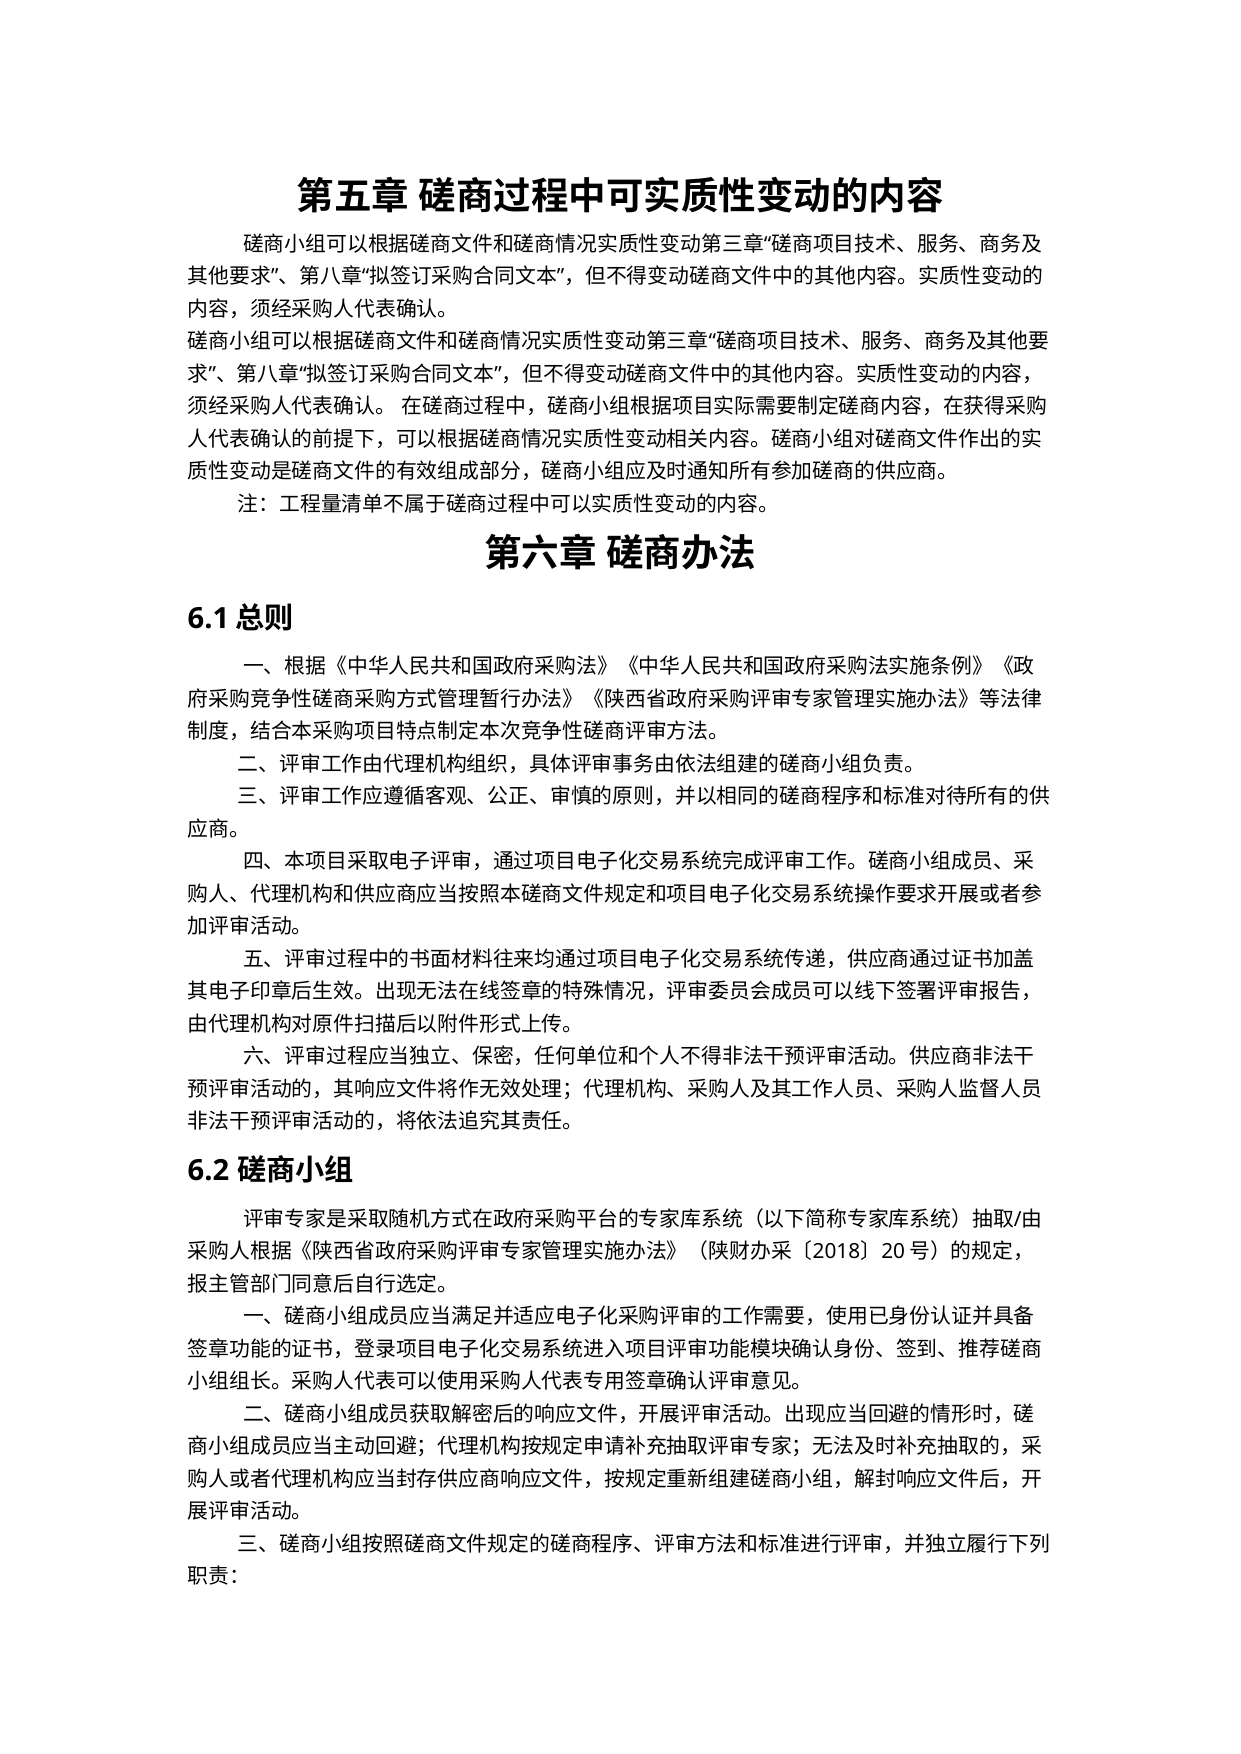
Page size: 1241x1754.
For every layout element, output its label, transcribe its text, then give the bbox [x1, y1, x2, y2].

text 第六章 磋商办法 [187, 519, 1053, 584]
text 二、评审工作由代理机构组织，具体评审事务由依法组建的磋商小组负责。 [187, 747, 1053, 779]
text 三、评审工作应遵循客观、公正、审慎的原则，并以相同的磋商程序和标准对待所有的供应商。 [187, 779, 1053, 844]
text 磋商小组可以根据磋商文件和磋商情况实质性变动第三章“磋商项目技术、服务、商务及其他要求”、第八章“拟签订采购合同文本”，但不得变动磋商文件中的其他内容。实质性变动的内容，须经采购人代表确认。 [187, 227, 1053, 324]
text 注：工程量清单不属于磋商过程中可以实质性变动的内容。 [187, 487, 1053, 519]
text 五、评审过程中的书面材料往来均通过项目电子化交易系统传递，供应商通过证书加盖其电子印章后生效。出现无法在线签章的特殊情况，评审委员会成员可以线下签署评审报告，由代理机构对原件扫描后以附件形式上传。 [187, 942, 1053, 1039]
text 三、磋商小组按照磋商文件规定的磋商程序、评审方法和标准进行评审，并独立履行下列职责： [187, 1527, 1053, 1592]
text 第五章 磋商过程中可实质性变动的内容 [187, 162, 1053, 227]
text 二、磋商小组成员获取解密后的响应文件，开展评审活动。出现应当回避的情形时，磋商小组成员应当主动回避；代理机构按规定申请补充抽取评审专家；无法及时补充抽取的，采购人或者代理机构应当封存供应商响应文件，按规定重新组建磋商小组，解封响应文件后，开展评审活动。 [187, 1397, 1053, 1527]
text 一、根据《中华人民共和国政府采购法》《中华人民共和国政府采购法实施条例》《政府采购竞争性磋商采购方式管理暂行办法》《陕西省政府采购评审专家管理实施办法》等法律制度，结合本采购项目特点制定本次竞争性磋商评审方法。 [187, 649, 1053, 747]
text 6.1总则 [187, 584, 1053, 649]
text 6.2 磋商小组 [187, 1137, 1053, 1202]
text 一、磋商小组成员应当满足并适应电子化采购评审的工作需要，使用已身份认证并具备签章功能的证书，登录项目电子化交易系统进入项目评审功能模块确认身份、签到、推荐磋商小组组长。采购人代表可以使用采购人代表专用签章确认评审意见。 [187, 1299, 1053, 1397]
text 磋商小组可以根据磋商文件和磋商情况实质性变动第三章“磋商项目技术、服务、商务及其他要求”、第八章“拟签订采购合同文本”，但不得变动磋商文件中的其他内容。实质性变动的内容，须经采购人代表确认。 在磋商过程中，磋商小组根据项目实际需要制定磋商内容，在获得采购人代表确认的前提下，可以根据磋商情况实质性变动相关内容。磋商小组对磋商文件作出的实质性变动是磋商文件的有效组成部分，磋商小组应及时通知所有参加磋商的供应商。 [187, 324, 1053, 487]
text 评审专家是采取随机方式在政府采购平台的专家库系统（以下简称专家库系统）抽取/由采购人根据《陕西省政府采购评审专家管理实施办法》（陕财办采〔2018〕20号）的规定，报主管部门同意后自行选定。 [187, 1202, 1053, 1299]
text 六、评审过程应当独立、保密，任何单位和个人不得非法干预评审活动。供应商非法干预评审活动的，其响应文件将作无效处理；代理机构、采购人及其工作人员、采购人监督人员非法干预评审活动的，将依法追究其责任。 [187, 1039, 1053, 1137]
text 四、本项目采取电子评审，通过项目电子化交易系统完成评审工作。磋商小组成员、采购人、代理机构和供应商应当按照本磋商文件规定和项目电子化交易系统操作要求开展或者参加评审活动。 [187, 844, 1053, 942]
